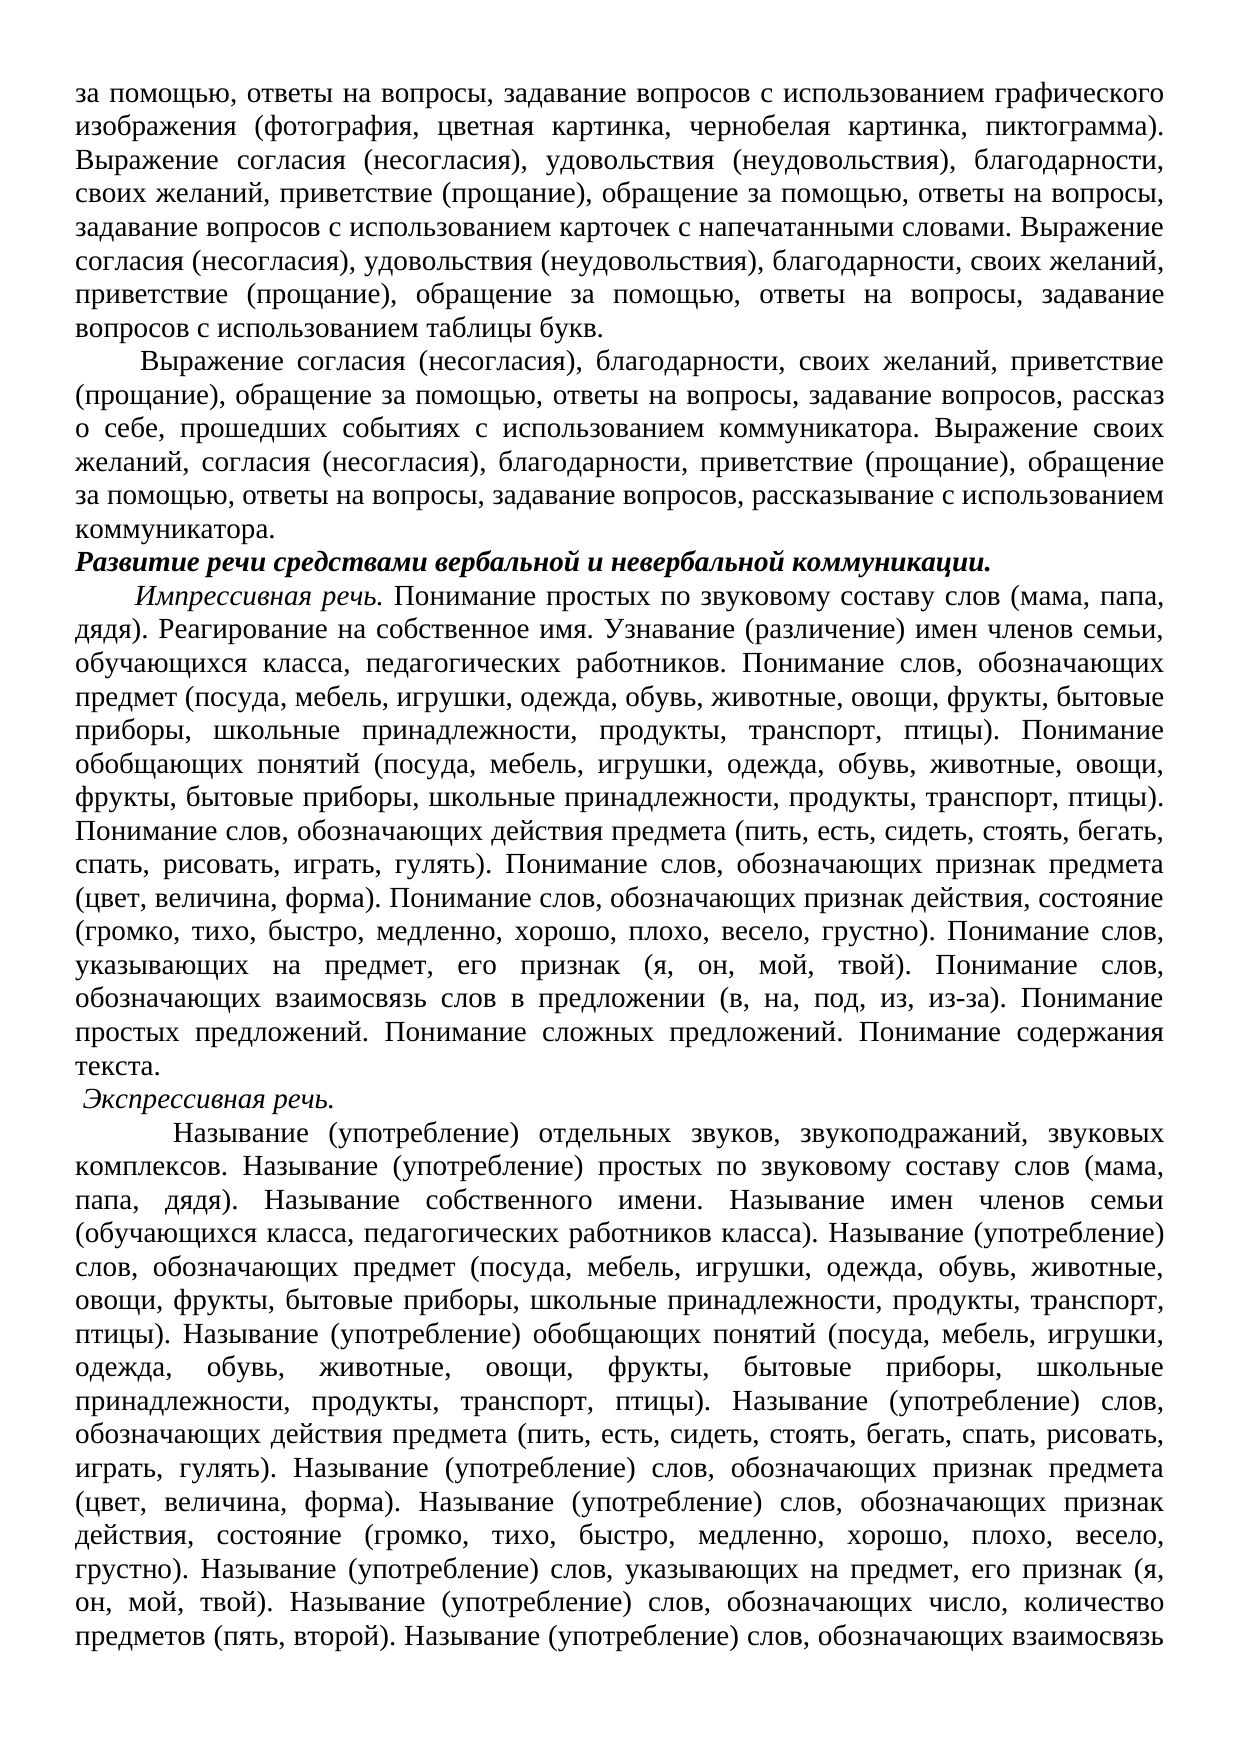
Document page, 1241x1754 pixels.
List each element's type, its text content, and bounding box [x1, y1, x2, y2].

text Выражение согласия (несогласия), благодарности, своих желаний, приветствие (прощание), обращение за помощью, ответы на вопросы, задавание вопросов, рассказ о себе, прошедших событиях с использованием коммуникатора. Выражение своих желаний, согласия (несогласия), благодарности, приветствие (прощание), обращение за помощью, ответы на вопросы, задавание вопросов, рассказывание с использованием коммуникатора. [75, 343, 1165, 544]
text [75, 1115, 1165, 1651]
text Импрессивная речь. Понимание простых по звуковому составу слов (мама, папа, дядя). Реагирование на собственное имя. Узнавание (различение) имен членов семьи, обучающихся класса, педагогических работников. Понимание слов, обозначающих предмет (посуда, мебель, игрушки, одежда, обувь, животные, овощи, фрукты, бытовые приборы, школьные принадлежности, продукты, транспорт, птицы). Понимание обобщающих понятий (посуда, мебель, игрушки, одежда, обувь, животные, овощи, фрукты, бытовые приборы, школьные принадлежности, продукты, транспорт, птицы). Понимание слов, обозначающих действия предмета (пить, есть, сидеть, стоять, бегать, спать, рисовать, играть, гулять). Понимание слов, обозначающих признак предмета (цвет, величина, форма). Понимание слов, обозначающих признак действия, состояние (громко, тихо, быстро, медленно, хорошо, плохо, весело, грустно). Понимание слов, указывающих на предмет, его признак (я, он, мой, твой). Понимание слов, обозначающих взаимосвязь слов в предложении (в, на, под, из, из-за). Понимание простых предложений. Понимание сложных предложений. Понимание содержания текста. [75, 578, 1165, 1081]
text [75, 75, 1165, 343]
text Развитие речи средствами вербальной и невербальной коммуникации. [75, 544, 1165, 578]
text Экспрессивная речь. [75, 1081, 1165, 1115]
